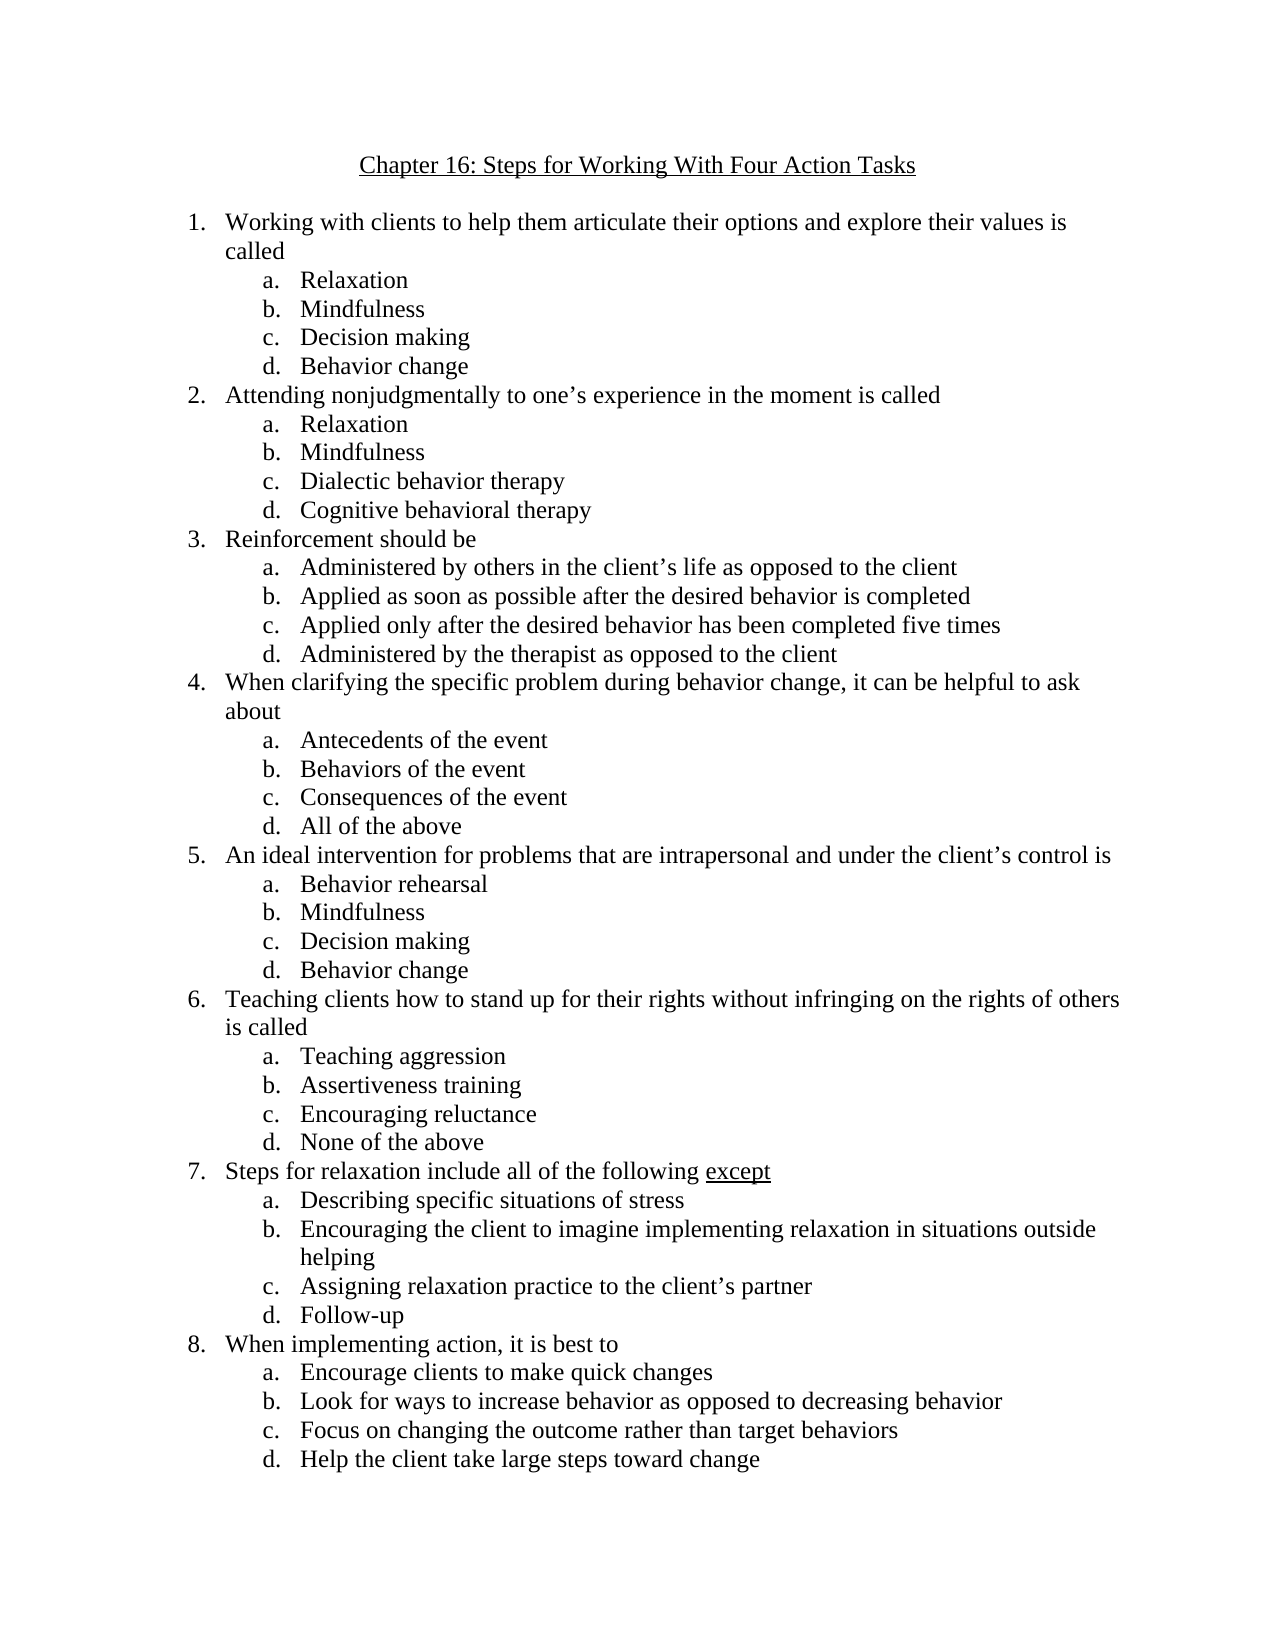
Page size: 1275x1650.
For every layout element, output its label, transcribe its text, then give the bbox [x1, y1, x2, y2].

list Assigning relaxation practice to the client’s partner [262, 1271, 1125, 1300]
list When implementing action, it is best to [187, 1329, 1125, 1357]
list Administered by others in the client’s life as opposed to the client [262, 552, 1125, 581]
list Decision making [262, 926, 1125, 955]
list Relaxation [262, 265, 1125, 294]
list Focus on changing the outcome rather than target behaviors [262, 1415, 1125, 1444]
list Behavior rehearsal [262, 869, 1125, 897]
list Decision making [262, 322, 1125, 351]
list Dialectic behavior therapy [262, 466, 1125, 495]
list Working with clients to help them articulate their options and explore their values is called [187, 207, 1125, 265]
text Chapter 16: Steps for Working With Four Action Tasks [150, 150, 1125, 179]
list Applied only after the desired behavior has been completed five times [262, 610, 1125, 639]
list Encouraging the client to imagine implementing relaxation in situations outside helping [262, 1214, 1125, 1271]
list When clarifying the specific problem during behavior change, it can be helpful to ask about [187, 667, 1125, 725]
list Behaviors of the event [262, 754, 1125, 782]
list Teaching aggression [262, 1041, 1125, 1070]
list Assertiveness training [262, 1070, 1125, 1099]
list Relaxation [262, 409, 1125, 437]
list Attending nonjudgmentally to one’s experience in the moment is called [187, 380, 1125, 409]
list Consequences of the event [262, 782, 1125, 811]
list Follow-up [262, 1300, 1125, 1329]
list None of the above [262, 1127, 1125, 1156]
list Mindfulness [262, 897, 1125, 926]
list Describing specific situations of stress [262, 1185, 1125, 1214]
list Applied as soon as possible after the desired behavior is completed [262, 581, 1125, 610]
list Cognitive behavioral therapy [262, 495, 1125, 524]
list Mindfulness [262, 294, 1125, 322]
list Antecedents of the event [262, 725, 1125, 754]
list An ideal intervention for problems that are intrapersonal and under the client’s control is [187, 840, 1125, 869]
list Mindfulness [262, 437, 1125, 466]
list Administered by the therapist as opposed to the client [262, 639, 1125, 667]
list Reinforcement should be [187, 524, 1125, 552]
list Steps for relaxation include all of the following except [187, 1156, 1125, 1185]
list Encourage clients to make quick changes [262, 1357, 1125, 1386]
list Help the client take large steps toward change [262, 1444, 1125, 1472]
list Behavior change [262, 955, 1125, 984]
list Teaching clients how to stand up for their rights without infringing on the rights of others is called [187, 984, 1125, 1041]
list All of the above [262, 811, 1125, 840]
list Look for ways to increase behavior as opposed to decreasing behavior [262, 1386, 1125, 1415]
list Encouraging reluctance [262, 1099, 1125, 1127]
list Behavior change [262, 351, 1125, 380]
